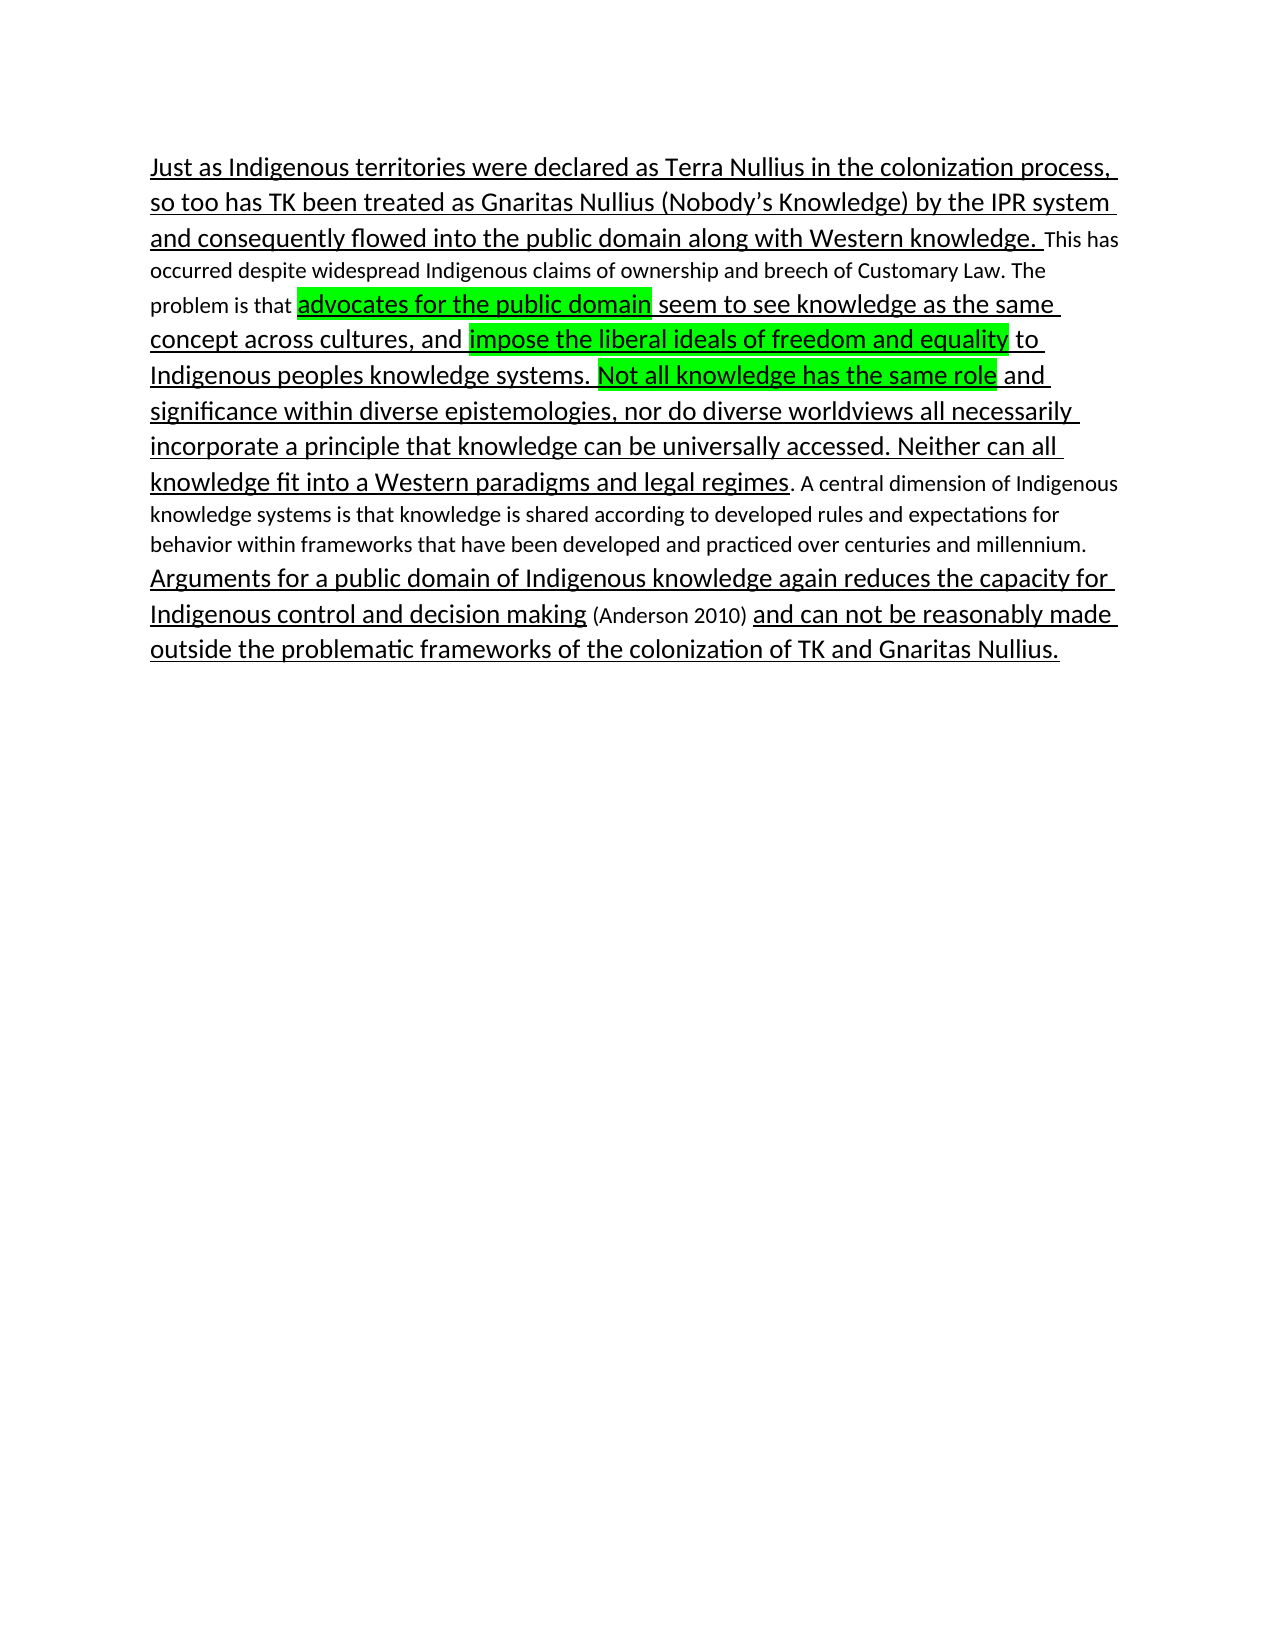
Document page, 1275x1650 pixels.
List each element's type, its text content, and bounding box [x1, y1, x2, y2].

text Just as Indigenous territories were declared as Terra Nullius in the colonization process, so too has TK been treated as Gnaritas Nullius (Nobody’s Knowledge) by the IPR system and consequently flowed into the public domain along with Western knowledge. This has occurred despite widespread Indigenous claims of ownership and breech of Customary Law. The problem is that advocates for the public domain seem to see knowledge as the same concept across cultures, and impose the liberal ideals of freedom and equality to Indigenous peoples knowledge systems. Not all knowledge has the same role and significance within diverse epistemologies, nor do diverse worldviews all necessarily incorporate a principle that knowledge can be universally accessed. Neither can all knowledge fit into a Western paradigms and legal regimes. A central dimension of Indigenous knowledge systems is that knowledge is shared according to developed rules and expectations for behavior within frameworks that have been developed and practiced over centuries and millennium. Arguments for a public domain of Indigenous knowledge again reduces the capacity for Indigenous control and decision making (Anderson 2010) and can not be reasonably made outside the problematic frameworks of the colonization of TK and Gnaritas Nullius. [150, 150, 1125, 666]
